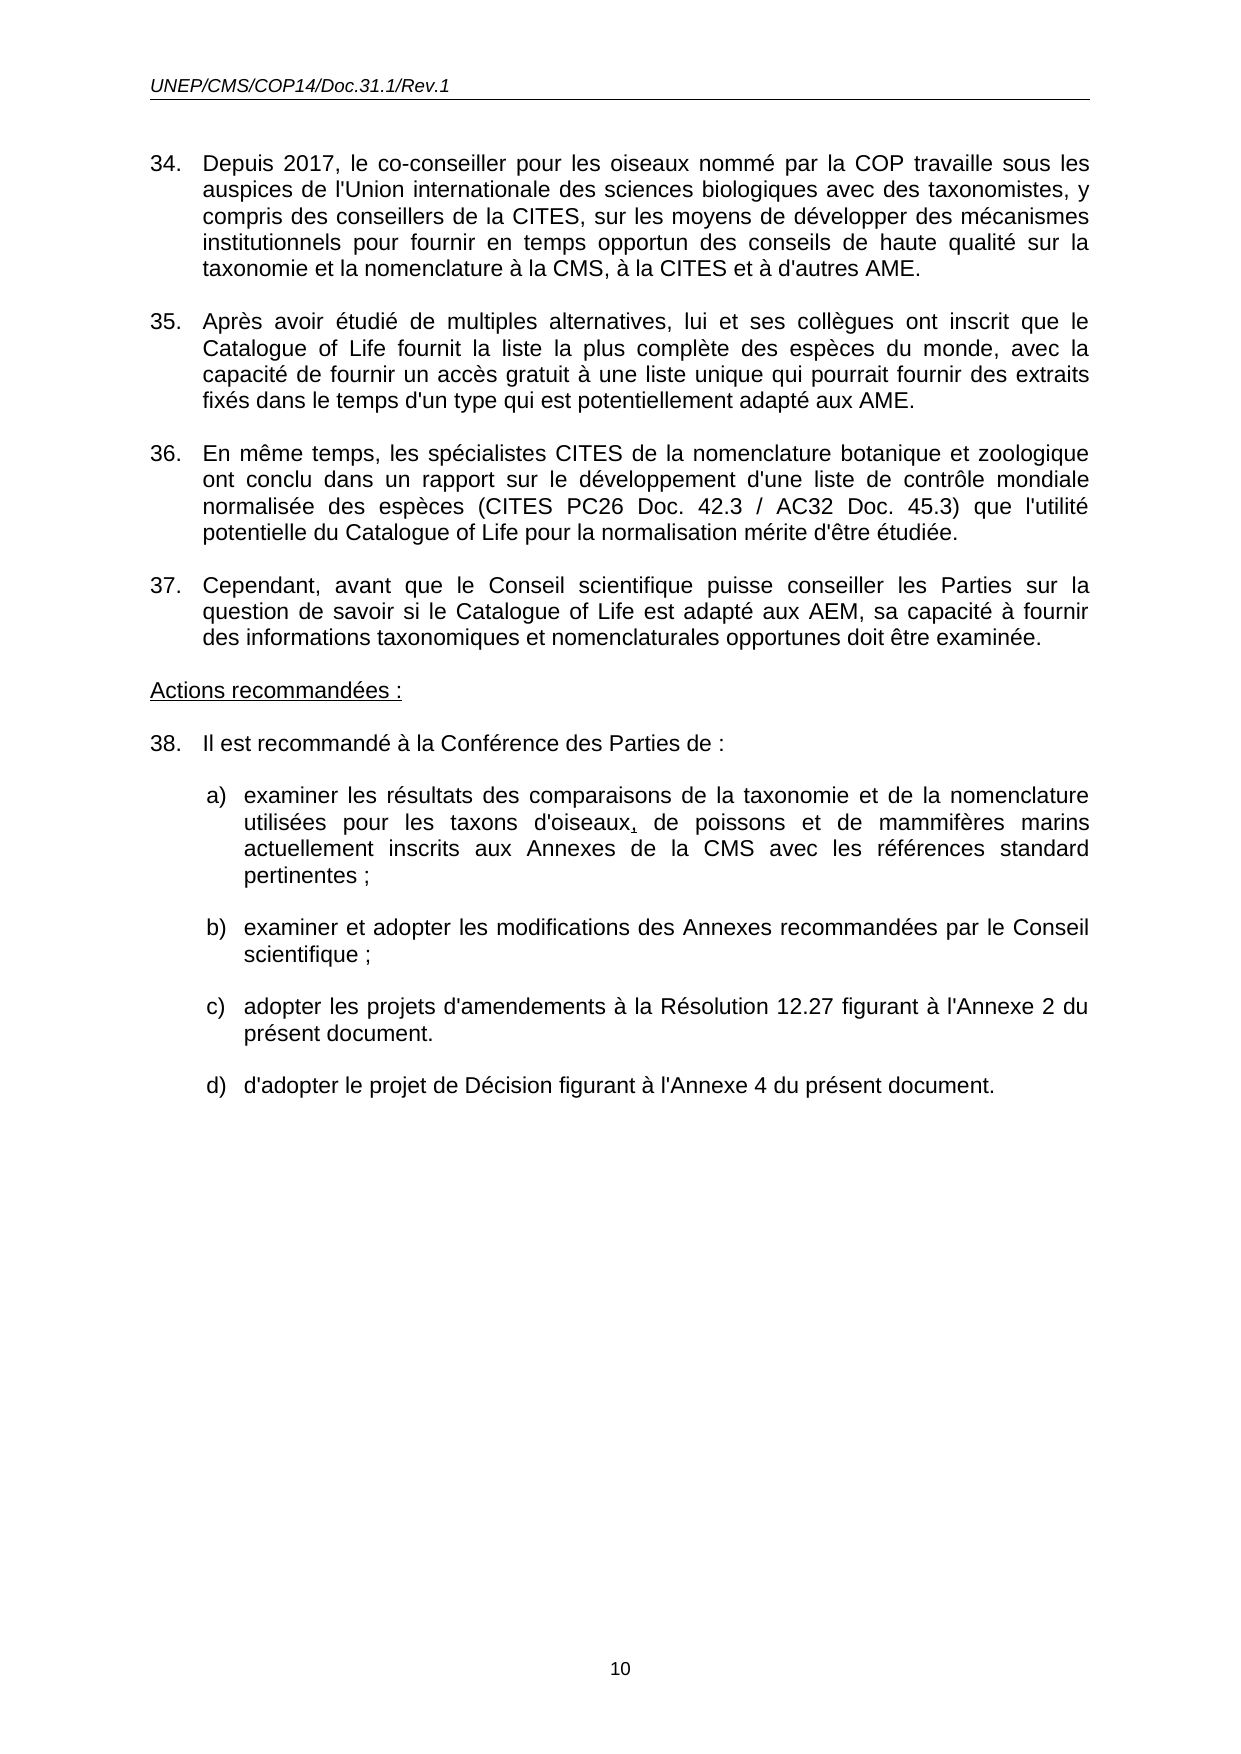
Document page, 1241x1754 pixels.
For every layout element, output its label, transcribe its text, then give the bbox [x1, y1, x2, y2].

text Après avoir étudié de multiples alternatives, lui et ses collègues ont inscrit que le Catalogue of Life fournit la liste la plus complète des espèces du monde, avec la capacité de fournir un accès gratuit à une liste unique qui pourrait fournir des extraits fixés dans le temps d'un type qui est potentiellement adapté aux AME. [150, 308, 1090, 413]
text Actions recommandées : [150, 677, 1090, 703]
text Cependant, avant que le Conseil scientifique puisse conseiller les Parties sur la question de savoir si le Catalogue of Life est adapté aux AEM, sa capacité à fournir des informations taxonomiques et nomenclaturales opportunes doit être examinée. [150, 572, 1090, 651]
list adopter les projets d'amendements à la Résolution 12.27 figurant à l'Annexe 2 du présent document. [206, 993, 1090, 1046]
list examiner et adopter les modifications des Annexes recommandées par le Conseil scientifique ; [206, 914, 1090, 967]
text Depuis 2017, le co-conseiller pour les oiseaux nommé par la COP travaille sous les auspices de l'Union internationale des sciences biologiques avec des taxonomistes, y compris des conseillers de la CITES, sur les moyens de développer des mécanismes institutionnels pour fournir en temps opportun des conseils de haute qualité sur la taxonomie et la nomenclature à la CMS, à la CITES et à d'autres AME. [150, 150, 1090, 282]
list d'adopter le projet de Décision figurant à l'Annexe 4 du présent document. [206, 1072, 1090, 1099]
list examiner les résultats des comparaisons de la taxonomie et de la nomenclature utilisées pour les taxons d'oiseaux, de poissons et de mammifères marins actuellement inscrits aux Annexes de la CMS avec les références standard pertinentes ; [206, 782, 1090, 888]
text En même temps, les spécialistes CITES de la nomenclature botanique et zoologique ont conclu dans un rapport sur le développement d'une liste de contrôle mondiale normalisée des espèces (CITES PC26 Doc. 42.3 / AC32 Doc. 45.3) que l'utilité potentielle du Catalogue of Life pour la normalisation mérite d'être étudiée. [150, 440, 1090, 545]
list Il est recommandé à la Conférence des Parties de : [150, 730, 1090, 756]
